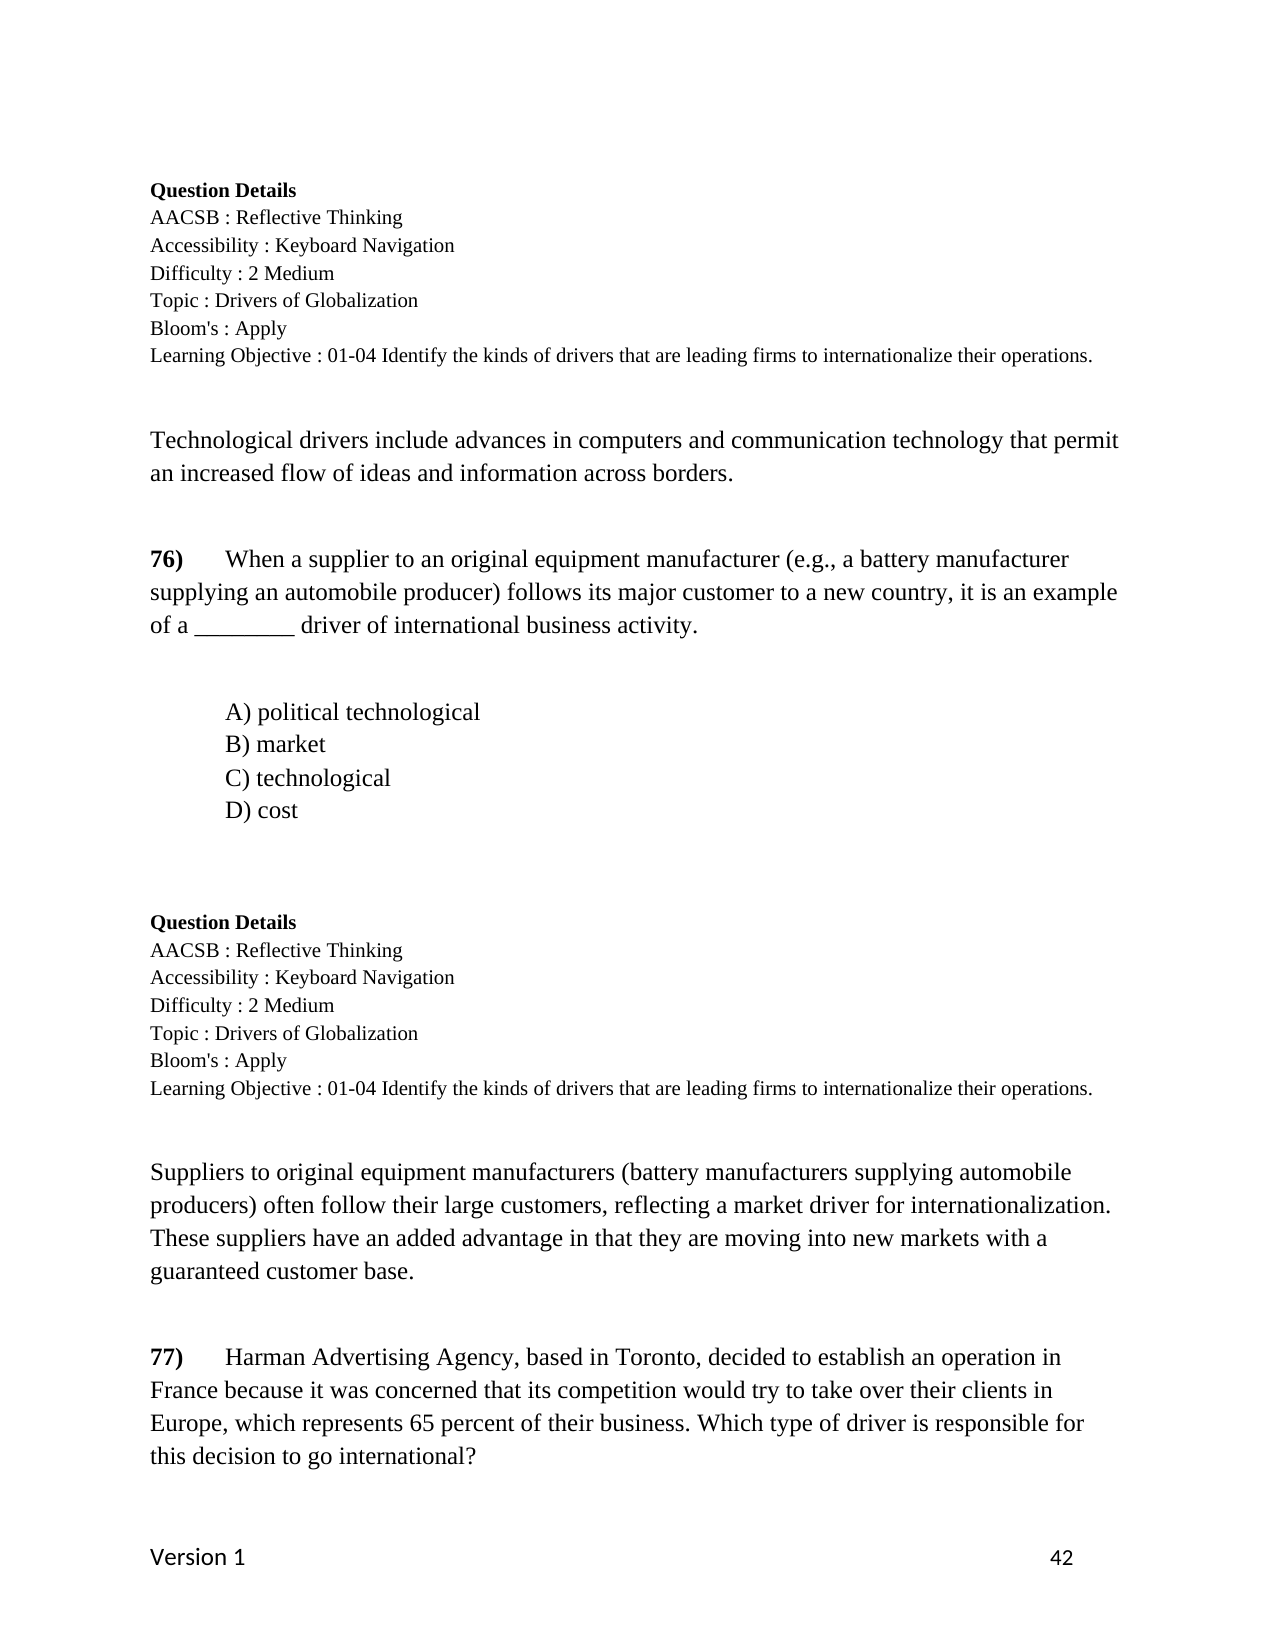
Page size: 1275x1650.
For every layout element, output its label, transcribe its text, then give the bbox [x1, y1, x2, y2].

text Suppliers to original equipment manufacturers (battery manufacturers supplying automobile producers) often follow their large customers, reflecting a market driver for internationalization. These suppliers have an added advantage in that they are moving into new markets with a guaranteed customer base. [150, 1124, 1125, 1317]
text Question Details AACSB : Reflective Thinking Accessibility : Keyboard Navigation Difficulty : 2 Medium Topic : Drivers of Globalization Bloom's : Apply Learning Objective : 01-04 Identify the kinds of drivers that are leading firms to internationalize their operations. [150, 882, 1125, 1100]
text Question Details AACSB : Reflective Thinking Accessibility : Keyboard Navigation Difficulty : 2 Medium Topic : Drivers of Globalization Bloom's : Apply Learning Objective : 01-04 Identify the kinds of drivers that are leading firms to internationalize their operations. [150, 150, 1125, 367]
text 76) When a supplier to an original equipment manufacturer (e.g., a battery manufacturer supplying an automobile producer) follows its major customer to a new country, it is an example of a ________ driver of international business activity. [150, 544, 1125, 638]
text A) political technological B) market C) technological D) cost [150, 663, 1125, 857]
text 77) Harman Advertising Agency, based in Toronto, decided to establish an operation in France because it was concerned that its competition would try to take over their clients in Europe, which represents 65 percent of their business. Which type of driver is responsible for this decision to go international? [150, 1342, 1125, 1470]
text Technological drivers include advances in computers and communication technology that permit an increased flow of ideas and information across borders. [150, 392, 1125, 519]
